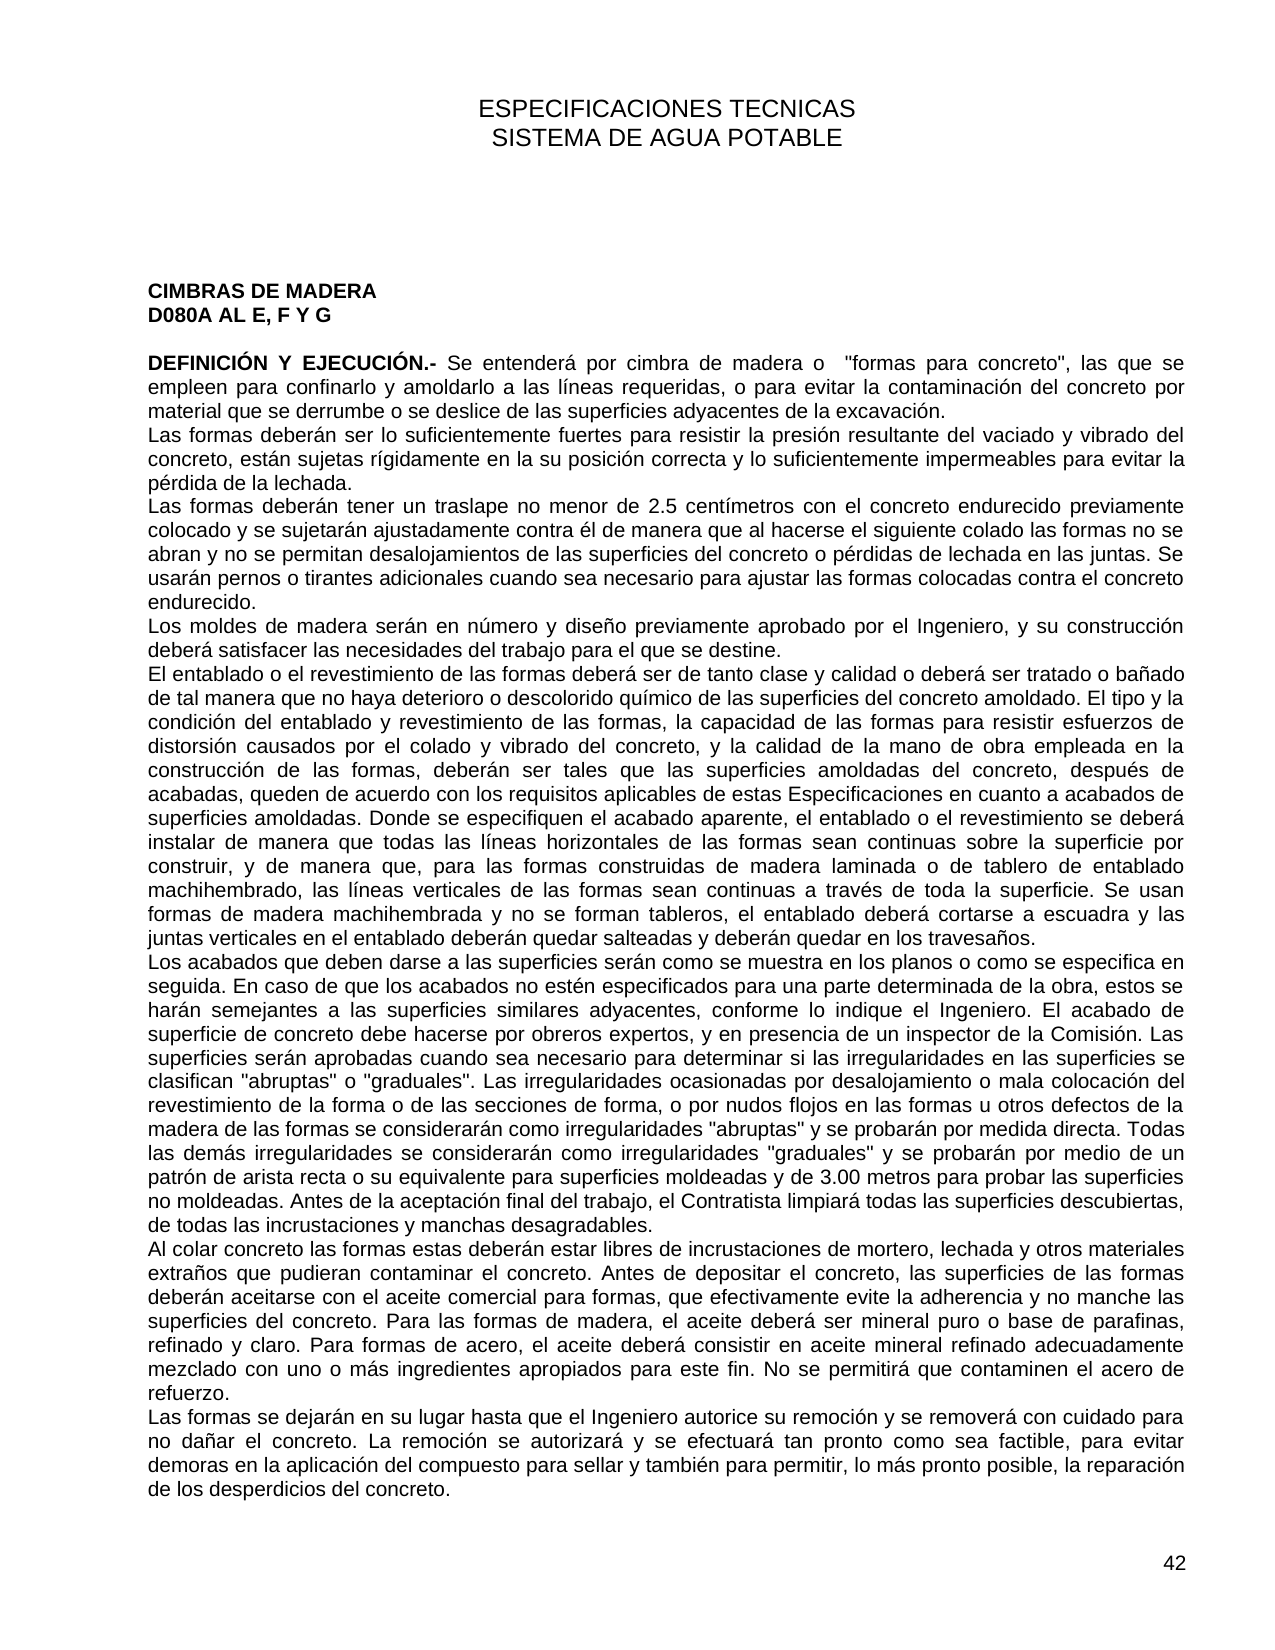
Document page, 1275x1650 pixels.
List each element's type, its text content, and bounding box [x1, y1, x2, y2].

text Las formas deberán tener un traslape no menor de con el concreto endurecido previamente colocado y se sujetarán ajustadamente contra él de manera que al hacerse el siguiente colado las formas no se abran y no se permitan desalojamientos de las superficies del concreto o pérdidas de lechada en las juntas. Se usarán pernos o tirantes adicionales cuando sea necesario para ajustar las formas colocadas contra el concreto endurecido. [148, 494, 1186, 614]
text Las formas deberán ser lo suficientemente fuertes para resistir la presión resultante del vaciado y vibrado del concreto, están sujetas rígidamente en la su posición correcta y lo suficientemente impermeables para evitar la pérdida de la lechada. [148, 422, 1186, 494]
text Los moldes de madera serán en número y diseño previamente aprobado por el Ingeniero, y su construcción deberá satisfacer las necesidades del trabajo para el que se destine. [148, 614, 1186, 662]
text Al colar concreto las formas estas deberán estar libres de incrustaciones de mortero, lechada y otros materiales extraños que pudieran contaminar el concreto. Antes de depositar el concreto, las superficies de las formas deberán aceitarse con el aceite comercial para formas, que efectivamente evite la adherencia y no manche las superficies del concreto. Para las formas de madera, el aceite deberá ser mineral puro o base de parafinas, refinado y claro. Para formas de acero, el aceite deberá consistir en aceite mineral refinado adecuadamente mezclado con uno o más ingredientes apropiados para este fin. No se permitirá que contaminen el acero de refuerzo. [148, 1237, 1186, 1405]
text CIMBRAS DE MADERA [148, 279, 1186, 303]
text D080A AL E, F Y G [148, 303, 1186, 327]
text DEFINICIÓN Y EJECUCIÓN.- Se entenderá por cimbra de madera o "formas para concreto", las que se empleen para confinarlo y amoldarlo a las líneas requeridas, o para evitar la contaminación del concreto por material que se derrumbe o se deslice de las superficies adyacentes de la excavación. [148, 351, 1186, 422]
text El entablado o el revestimiento de las formas deberá ser de tanto clase y calidad o deberá ser tratado o bañado de tal manera que no haya deterioro o descolorido químico de las superficies del concreto amoldado. El tipo y la condición del entablado y revestimiento de las formas, la capacidad de las formas para resistir esfuerzos de distorsión causados por el colado y vibrado del concreto, y la calidad de la mano de obra empleada en la construcción de las formas, deberán ser tales que las superficies amoldadas del concreto, después de acabadas, queden de acuerdo con los requisitos aplicables de estas Especificaciones en cuanto a acabados de superficies amoldadas. Donde se especifiquen el acabado aparente, el entablado o el revestimiento se deberá instalar de manera que todas las líneas horizontales de las formas sean continuas sobre la superficie por construir, y de manera que, para las formas construidas de madera laminada o de tablero de entablado machihembrado, las líneas verticales de las formas sean continuas a través de toda la superficie. Se usan formas de madera machihembrada y no se forman tableros, el entablado deberá cortarse a escuadra y las juntas verticales en el entablado deberán quedar salteadas y deberán quedar en los travesaños. [148, 662, 1186, 949]
text Las formas se dejarán en su lugar hasta que el Ingeniero autorice su remoción y se removerá con cuidado para no dañar el concreto. La remoción se autorizará y se efectuará tan pronto como sea factible, para evitar demoras en la aplicación del compuesto para sellar y también para permitir, lo más pronto posible, la reparación de los desperdicios del concreto. [148, 1405, 1186, 1501]
text Los acabados que deben darse a las superficies serán como se muestra en los planos o como se especifica en seguida. En caso de que los acabados no estén especificados para una parte determinada de la obra, estos se harán semejantes a las superficies similares adyacentes, conforme lo indique el Ingeniero. El acabado de superficie de concreto debe hacerse por obreros expertos, y en presencia de un inspector de superficies serán aprobadas cuando sea necesario para determinar si las irregularidades en las superficies se clasifican "abruptas" o "graduales". Las irregularidades ocasionadas por desalojamiento o mala colocación del revestimiento de la forma o de las secciones de forma, o por nudos flojos en las formas u otros defectos de la madera de las formas se considerarán como irregularidades "abruptas" y se probarán por medida directa. Todas las demás irregularidades se considerarán como irregularidades "graduales" y se probarán por medio de un patrón de arista recta o su equivalente para superficies moldeadas y de para probar las superficies no moldeadas. Antes de la aceptación final del trabajo, el Contratista limpiará todas las superficies descubiertas, de todas las incrustaciones y manchas desagradables. [148, 949, 1186, 1237]
